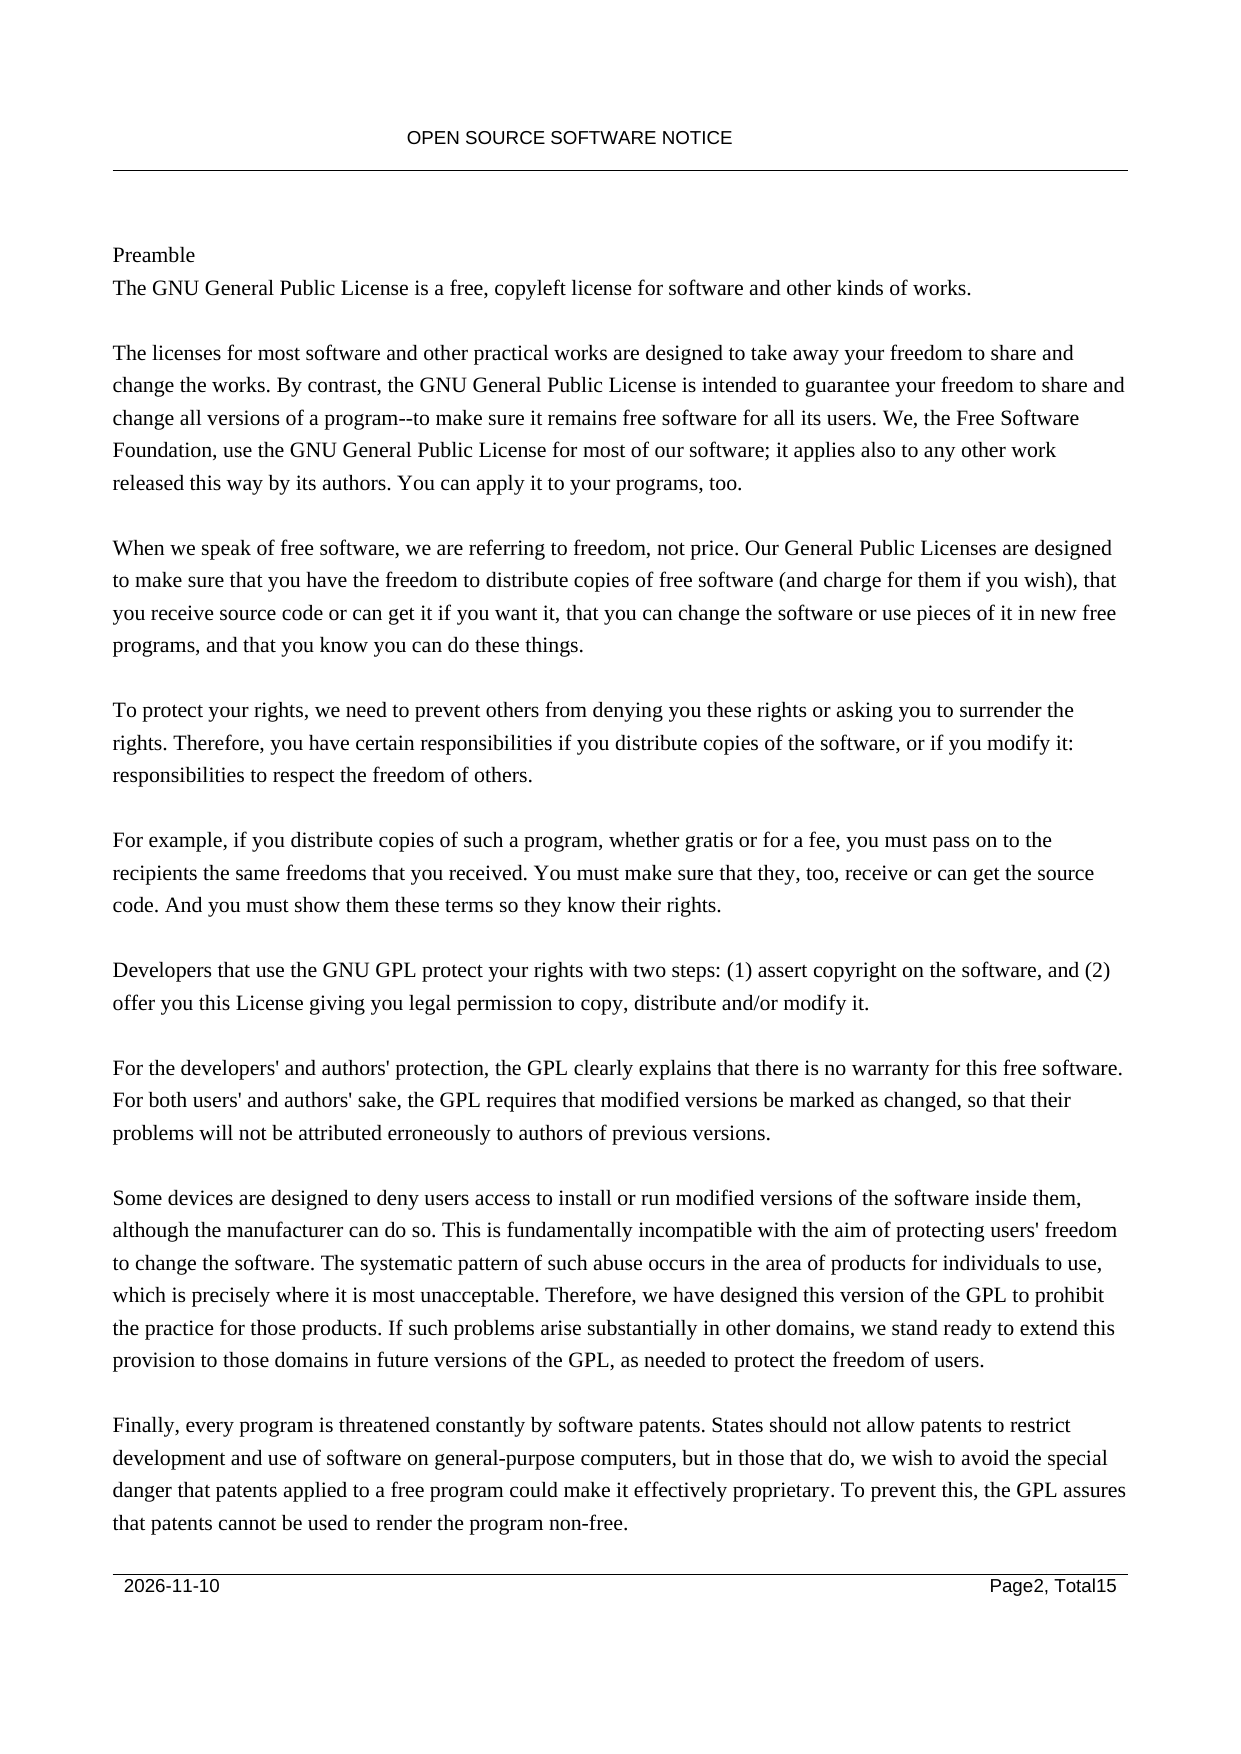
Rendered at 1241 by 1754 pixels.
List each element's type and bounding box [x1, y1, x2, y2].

text [112, 206, 1128, 1539]
